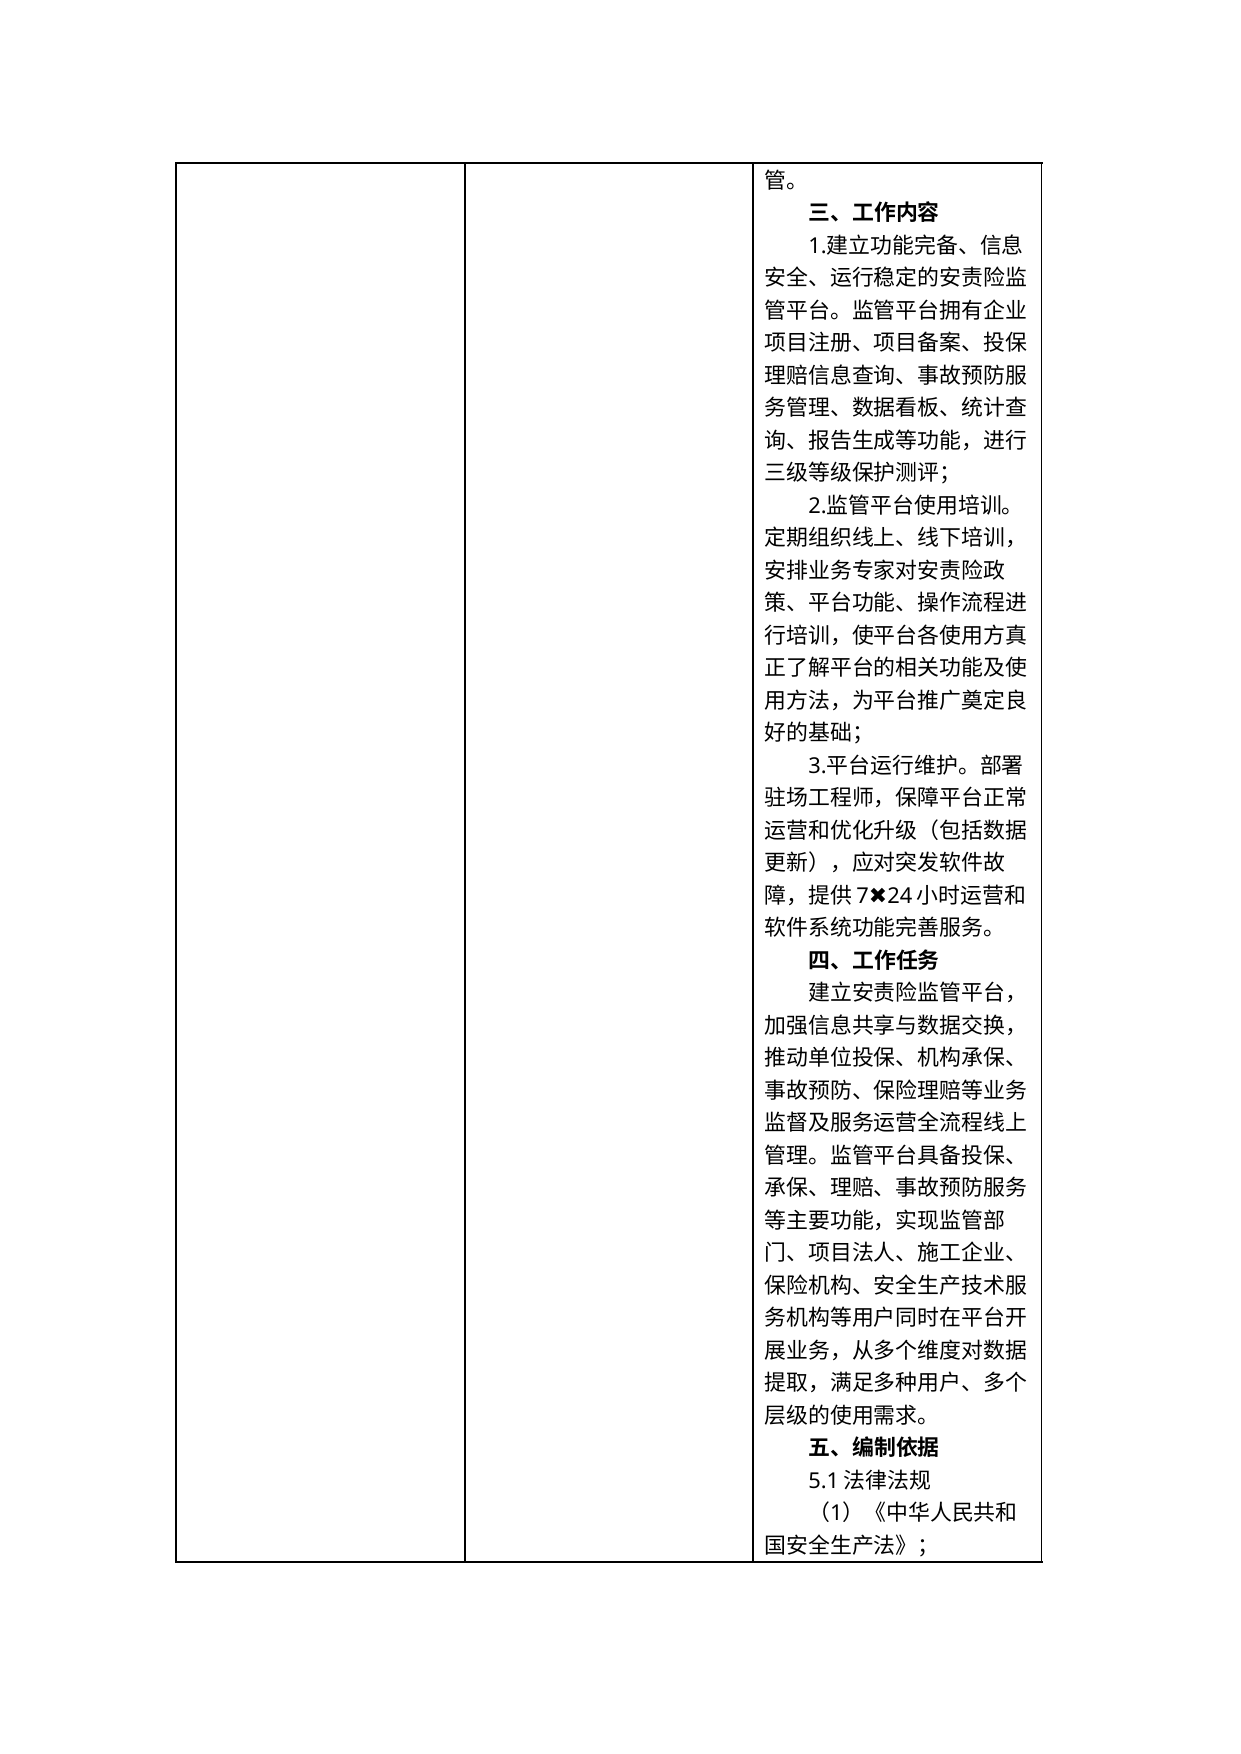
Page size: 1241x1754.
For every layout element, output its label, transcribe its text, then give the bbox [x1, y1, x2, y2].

table_cell 1 [177, 164, 464, 1561]
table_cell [754, 164, 1041, 1561]
table_cell [466, 164, 752, 1561]
